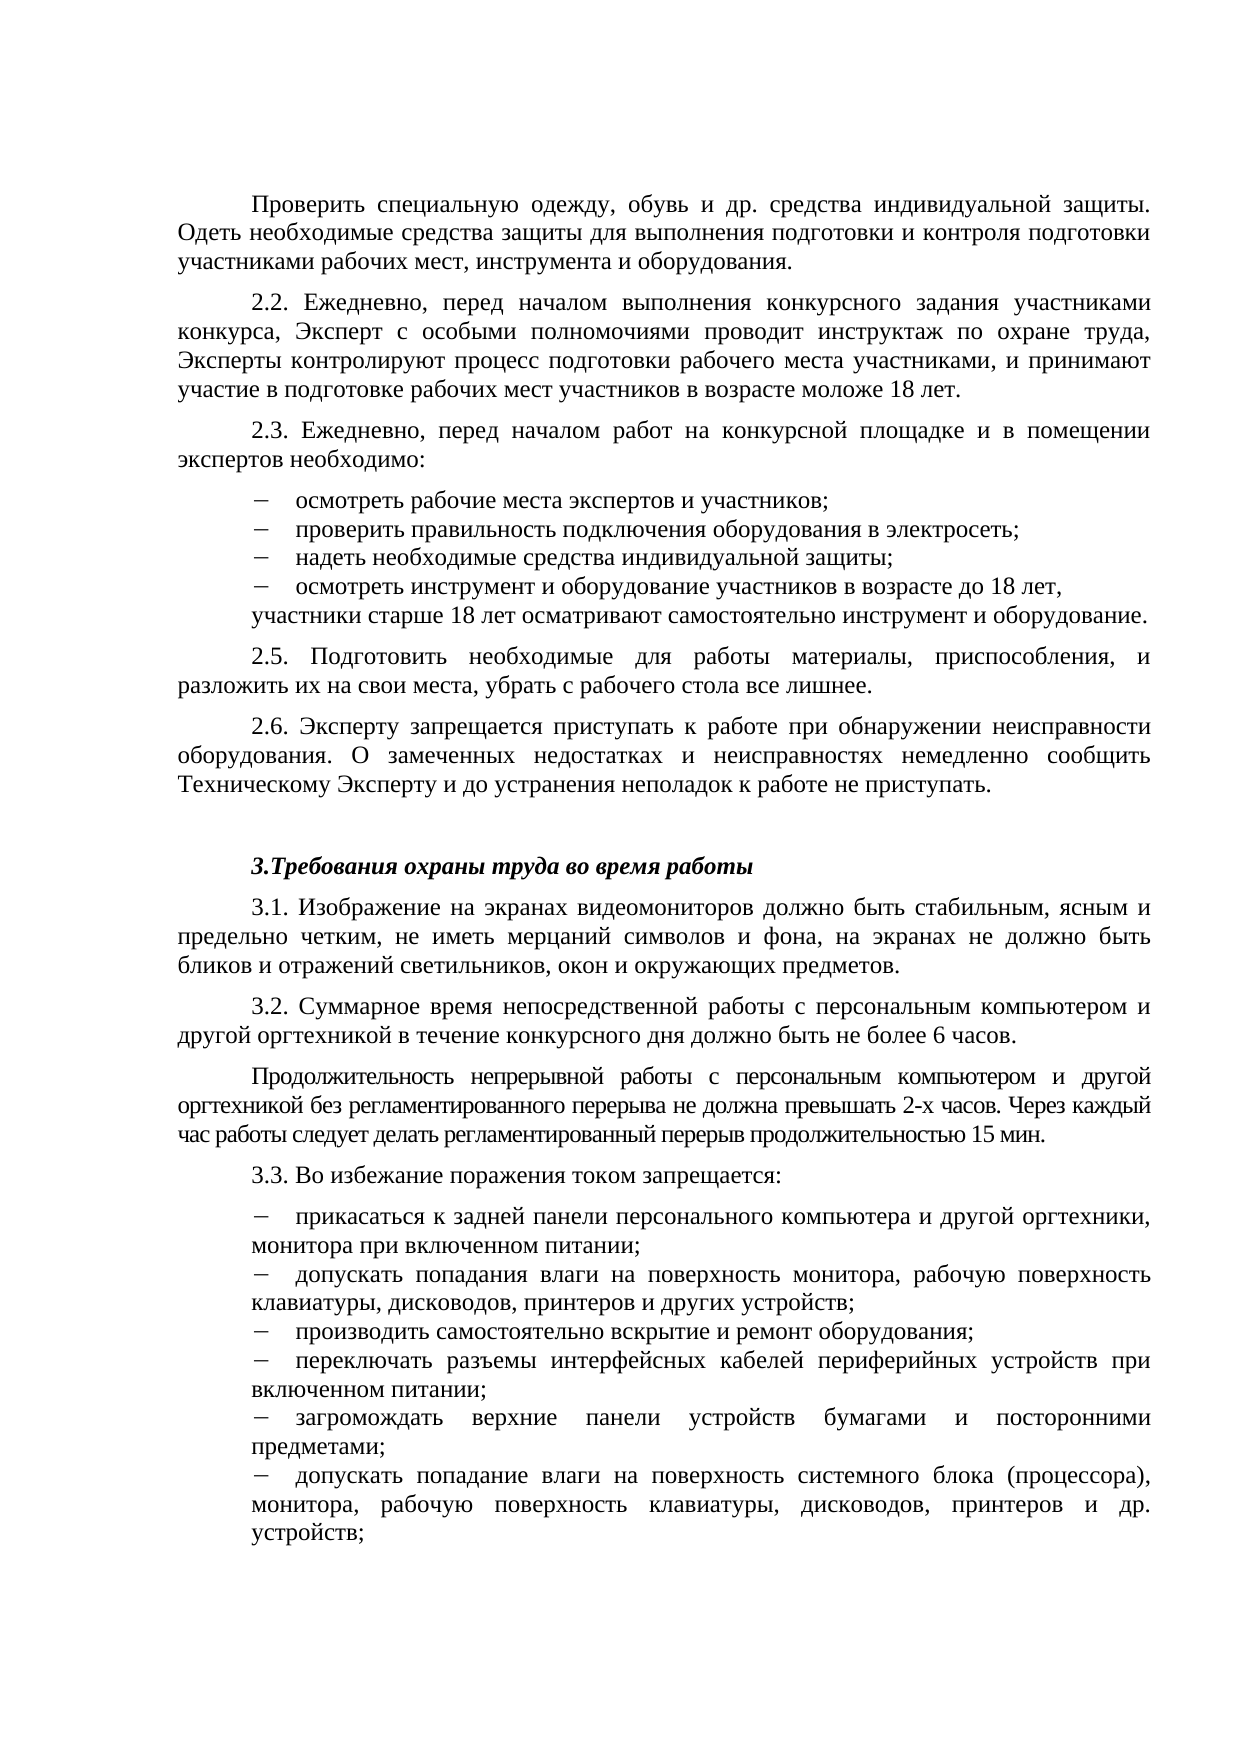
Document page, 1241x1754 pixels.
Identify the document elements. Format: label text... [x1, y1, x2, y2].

text 3.3. Во избежание поражения током запрещается: [177, 1160, 1152, 1189]
text 3.2. Суммарное время непосредственной работы с персональным компьютером и другой оргтехникой в течение конкурсного дня должно быть не более 6 часов. [177, 991, 1152, 1049]
text 3.1. Изображение на экранах видеомониторов должно быть стабильным, ясным и предельно четким, не иметь мерцаний символов и фона, на экранах не должно быть бликов и отражений светильников, окон и окружающих предметов. [177, 892, 1152, 979]
list производить самостоятельно вскрытие и ремонт оборудования; [251, 1316, 1152, 1345]
text Продолжительность непрерывной работы с персональным компьютером и другой оргтехникой без регламентированного перерыва не должна превышать 2-х часов. Через каждый час работы следует делать регламентированный перерыв продолжительностью 15 мин. [177, 1061, 1152, 1147]
subtitle 3.Требования охраны труда во время работы [177, 851, 1152, 880]
list загромождать верхние панели устройств бумагами и посторонними предметами; [251, 1402, 1152, 1460]
list переключать разъемы интерфейсных кабелей периферийных устройств при включенном питании; [251, 1345, 1152, 1402]
list надеть необходимые средства индивидуальной защиты; [251, 542, 1152, 571]
text 2.6. Эксперту запрещается приступать к работе при обнаружении неисправности оборудования. О замеченных недостатках и неисправностях немедленно сообщить Техническому Эксперту и до устранения неполадок к работе не приступать. [177, 711, 1152, 797]
list допускать попадания влаги на поверхность монитора, рабочую поверхность клавиатуры, дисководов, принтеров и других устройств; [251, 1259, 1152, 1316]
text 2.3. Ежедневно, перед началом работ на конкурсной площадке и в помещении экспертов необходимо: [177, 415, 1152, 472]
list прикасаться к задней панели персонального компьютера и другой оргтехники, монитора при включенном питании; [251, 1201, 1152, 1259]
text Проверить специальную одежду, обувь и др. средства индивидуальной защиты. Одеть необходимые средства защиты для выполнения подготовки и контроля подготовки участниками рабочих мест, инструмента и оборудования. [177, 189, 1152, 275]
list осмотреть инструмент и оборудование участников в возрасте до 18 лет, участники старше 18 лет осматривают самостоятельно инструмент и оборудование. [251, 571, 1152, 629]
text 2.5. Подготовить необходимые для работы материалы, приспособления, и разложить их на свои места, убрать с рабочего стола все лишнее. [177, 641, 1152, 699]
text 2.2. Ежедневно, перед началом выполнения конкурсного задания участниками конкурса, Эксперт с особыми полномочиями проводит инструктаж по охране труда, Эксперты контролируют процесс подготовки рабочего места участниками, и принимают участие в подготовке рабочих мест участников в возрасте моложе 18 лет. [177, 287, 1152, 402]
list проверить правильность подключения оборудования в электросеть; [251, 514, 1152, 542]
list допускать попадание влаги на поверхность системного блока (процессора), монитора, рабочую поверхность клавиатуры, дисководов, принтеров и др. устройств; [251, 1460, 1152, 1546]
list осмотреть рабочие места экспертов и участников; [251, 485, 1152, 514]
